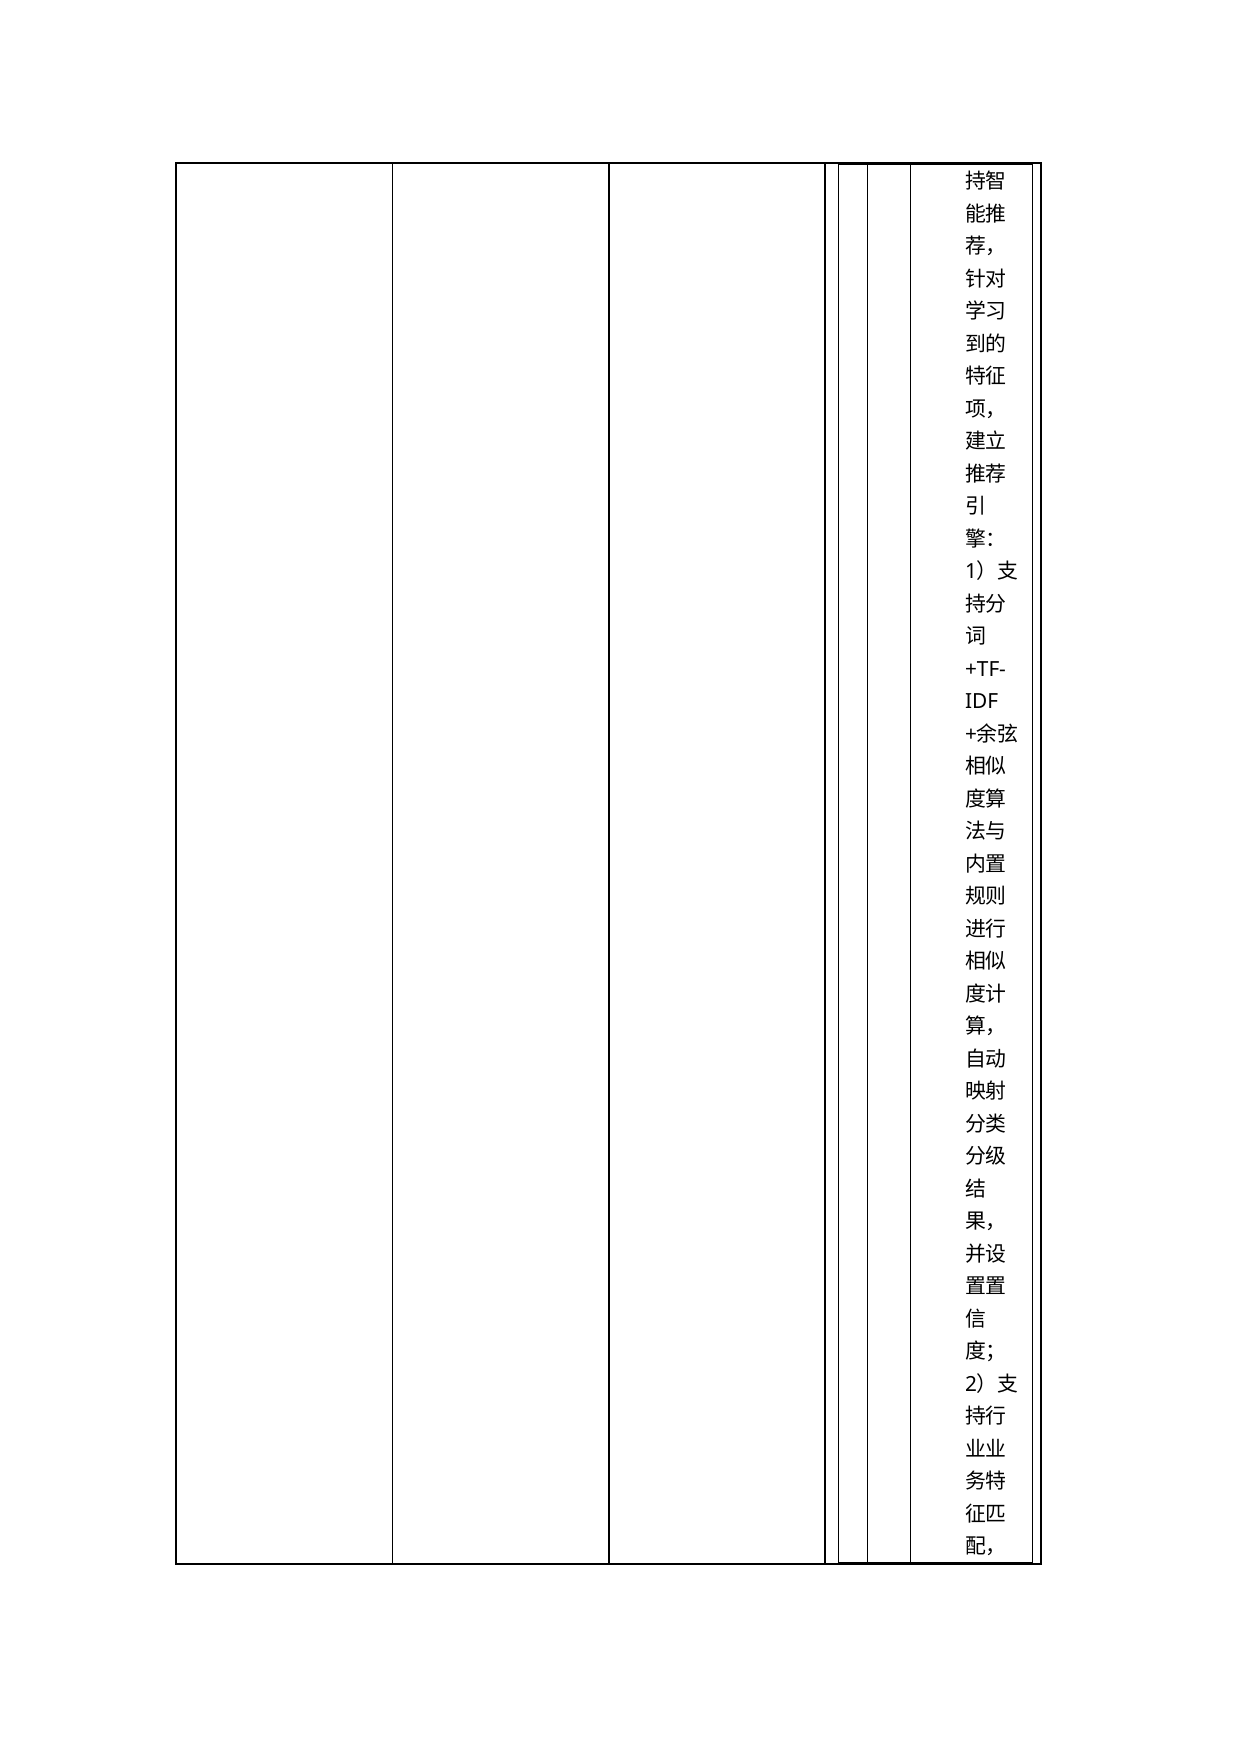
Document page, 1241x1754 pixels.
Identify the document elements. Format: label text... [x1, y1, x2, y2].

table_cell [911, 165, 1032, 1562]
table_cell 1 [393, 164, 608, 1563]
table_cell [610, 164, 824, 1563]
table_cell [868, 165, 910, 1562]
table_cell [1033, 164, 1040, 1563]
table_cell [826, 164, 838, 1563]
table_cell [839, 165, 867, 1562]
table_cell [177, 164, 392, 1563]
